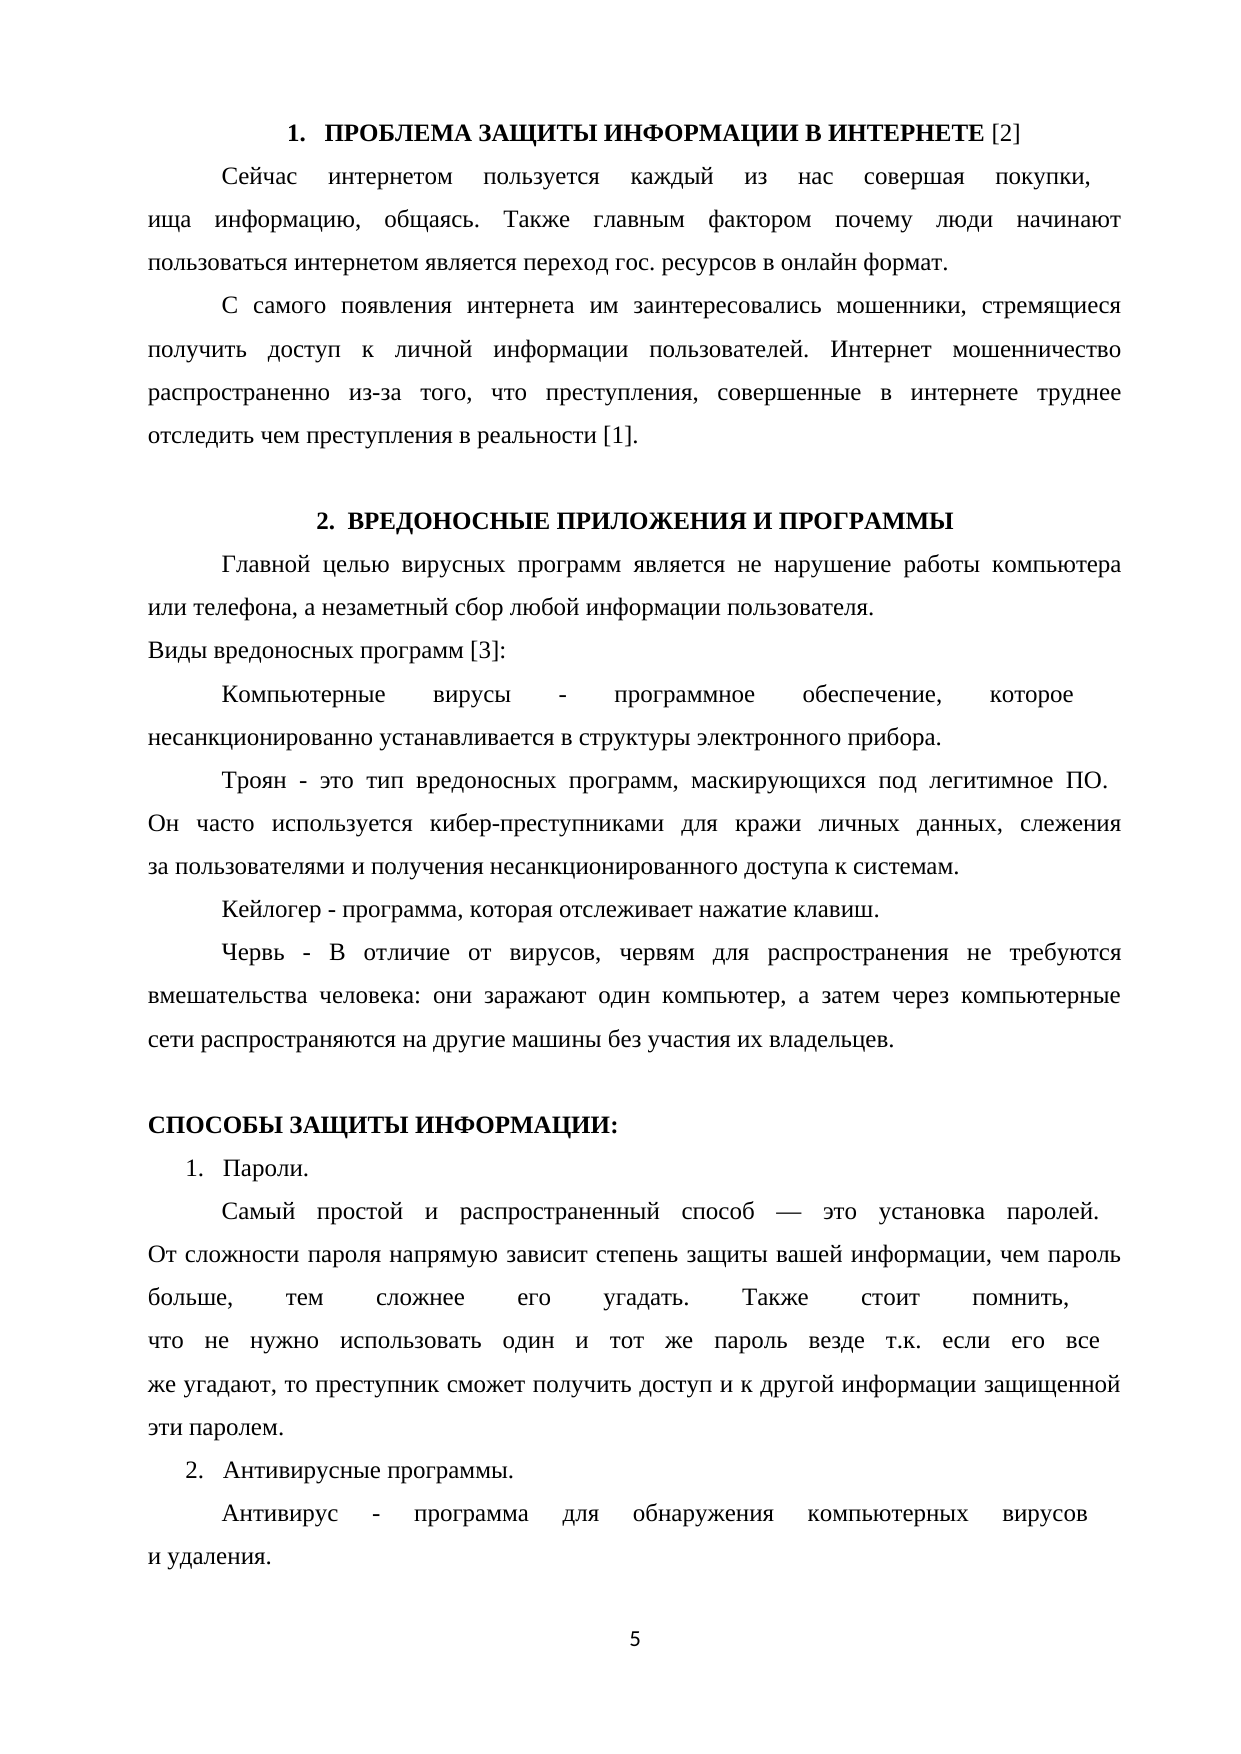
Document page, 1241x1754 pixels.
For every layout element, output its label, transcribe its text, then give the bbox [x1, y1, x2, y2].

list ПРОБЛЕМА ЗАЩИТЫ ИНФОРМАЦИИ В ИНТЕРНЕТЕ [2] [185, 118, 1122, 147]
text Червь - В отличие от вирусов, червям для распространения не требуются вмешательства человека: они заражают один компьютер, а затем через компьютерные сети распространяются на другие машины без участия их владельцев. [148, 937, 1122, 1052]
text Троян - это тип вредоносных программ, маскирующихся под легитимное ПО. Он часто используется кибер-преступниками для кражи личных данных, слежения за пользователями и получения несанкционированного доступа к системам. [148, 765, 1122, 880]
list Антивирусные программы. [185, 1455, 1122, 1484]
list Пароли. [185, 1153, 1122, 1182]
text СПОСОБЫ ЗАЩИТЫ ИНФОРМАЦИИ: [148, 1110, 1122, 1139]
text Компьютерные вирусы - программное обеспечение, которое несанкционированно устанавливается в структуры электронного прибора. [148, 679, 1122, 751]
text С самого появления интернета им заинтересовались мошенники, стремящиеся получить доступ к личной информации пользователей. Интернет мошенничество распространенно из-за того, что преступления, совершенные в интернете труднее отследить чем преступления в реальности [1]. [148, 291, 1122, 449]
text Главной целью вирусных программ является не нарушение работы компьютера или телефона, а незаметный сбор любой информации пользователя. [148, 549, 1122, 621]
text Сейчас интернетом пользуется каждый из нас совершая покупки, ища информацию, общаясь. Также главным фактором почему люди начинают пользоваться интернетом является переход гос. ресурсов в онлайн формат. [148, 161, 1122, 276]
text Самый простой и распространенный способ — это установка паролей. От сложности пароля напрямую зависит степень защиты вашей информации, чем пароль больше, тем сложнее его угадать. Также стоит помнить, что не нужно использовать один и тот же пароль везде т.к. если его все же угадают, то преступник сможет получить доступ и к другой информации защищенной эти паролем. [148, 1196, 1122, 1441]
text Антивирус - программа для обнаружения компьютерных вирусов и удаления. [148, 1498, 1122, 1570]
text Виды вредоносных программ [3]: [148, 636, 1122, 664]
text 2. ВРЕДОНОСНЫЕ ПРИЛОЖЕНИЯ И ПРОГРАММЫ [148, 506, 1122, 535]
text Кейлогер - программа, которая отслеживает нажатие клавиш. [148, 894, 1122, 923]
